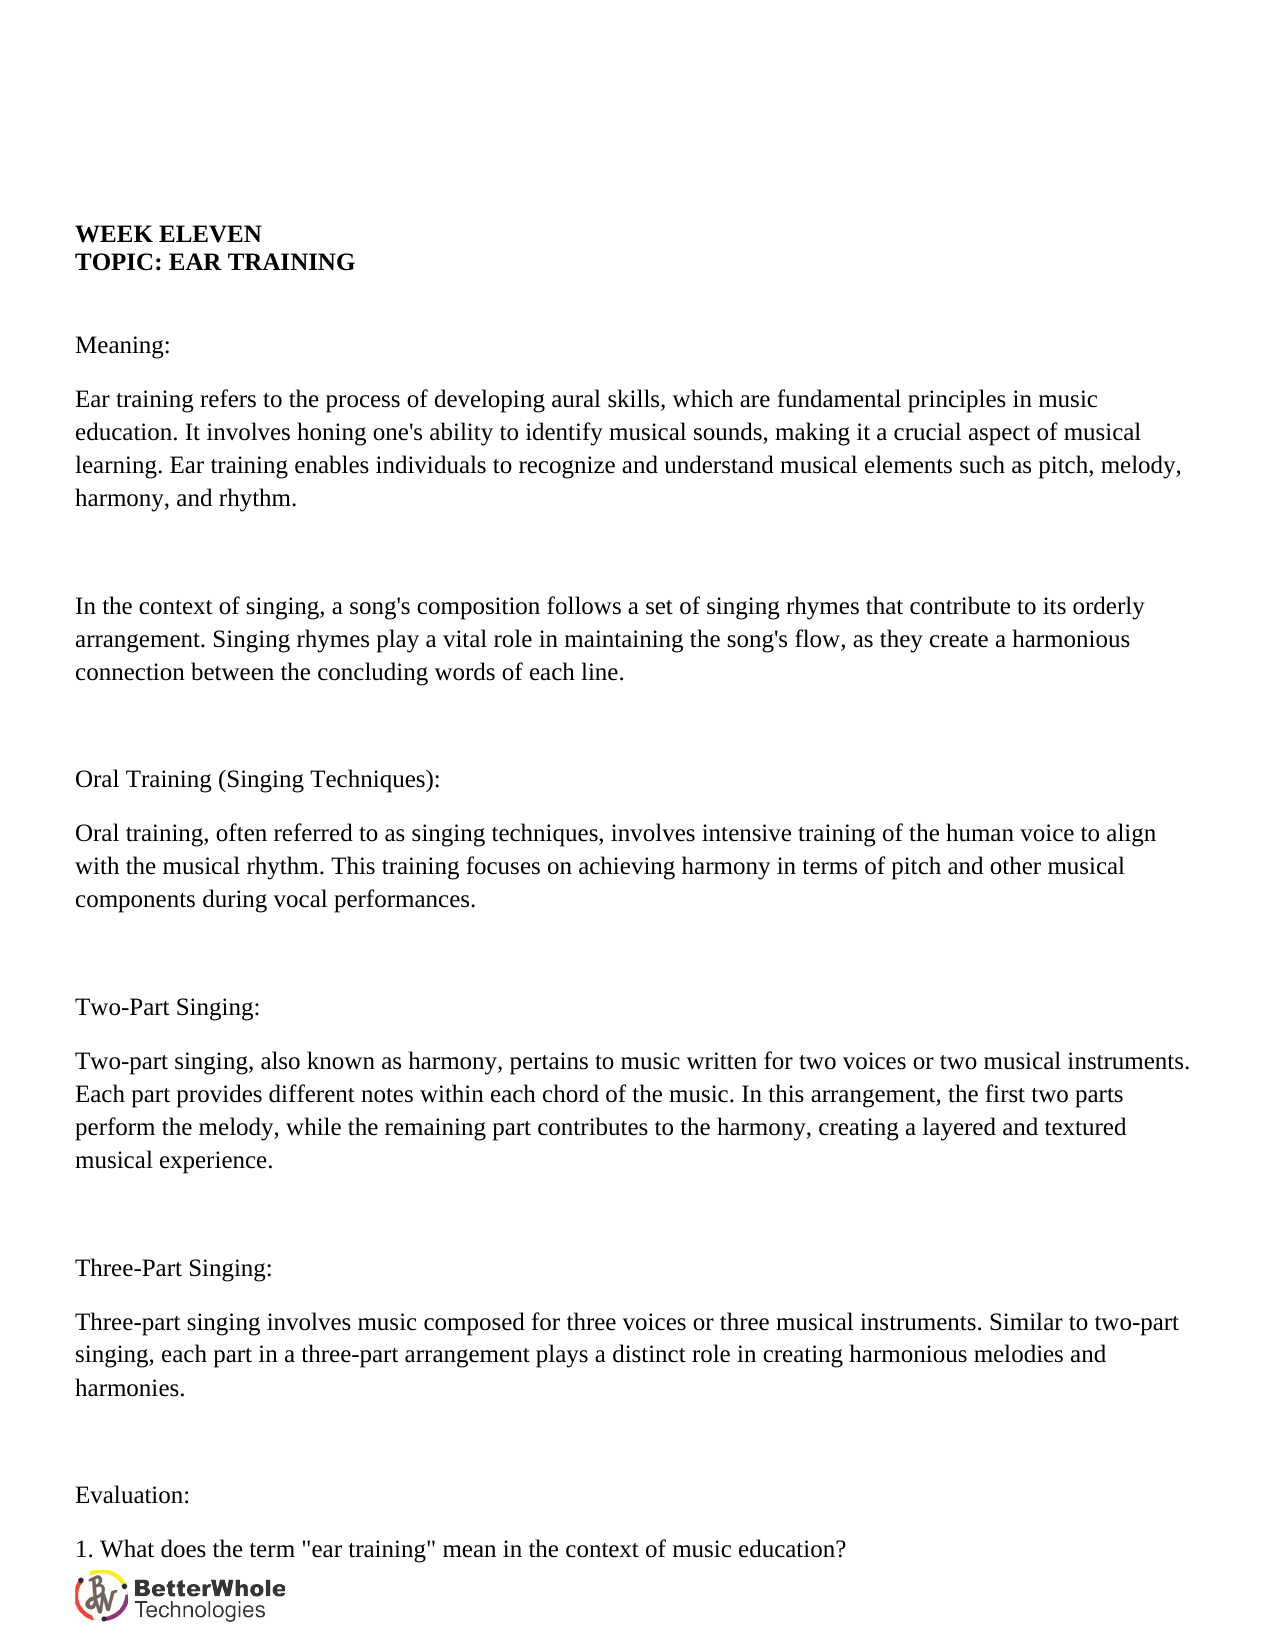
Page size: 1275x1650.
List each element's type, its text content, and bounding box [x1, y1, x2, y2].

text Three-Part Singing: [75, 1253, 1200, 1281]
text TOPIC: EAR TRAINING [75, 247, 1200, 276]
picture [75, 1570, 285, 1622]
text In the context of singing, a song's composition follows a set of singing rhymes that contribute to its orderly arrangement. Singing rhymes play a vital role in maintaining the song's flow, as they create a harmonious connection between the concluding words of each line. [75, 591, 1200, 686]
text Three-part singing involves music composed for three voices or three musical instruments. Similar to two-part singing, each part in a three-part arrangement plays a distinct role in creating harmonious melodies and harmonies. [75, 1307, 1200, 1401]
text Meaning: [75, 330, 1200, 359]
text 1. What does the term "ear training" mean in the context of music education? [75, 1534, 1200, 1563]
text Oral training, often referred to as singing techniques, involves intensive training of the human voice to align with the musical rhythm. This training focuses on achieving harmony in terms of pitch and other musical components during vocal performances. [75, 818, 1200, 913]
text Two-part singing, also known as harmony, pertains to music written for two voices or two musical instruments. Each part provides different notes within each chord of the music. In this arrangement, the first two parts perform the melody, while the remaining part contributes to the harmony, creating a layered and textured musical experience. [75, 1046, 1200, 1174]
text Two-Part Singing: [75, 992, 1200, 1021]
text Oral Training (Singing Techniques): [75, 764, 1200, 793]
text Ear training refers to the process of developing aural skills, which are fundamental principles in music education. It involves honing one's ability to identify musical sounds, making it a crucial aspect of musical learning. Ear training enables individuals to recognize and understand musical elements such as pitch, melody, harmony, and rhythm. [75, 384, 1200, 512]
text Evaluation: [75, 1480, 1200, 1509]
text WEEK ELEVEN [75, 219, 1200, 247]
